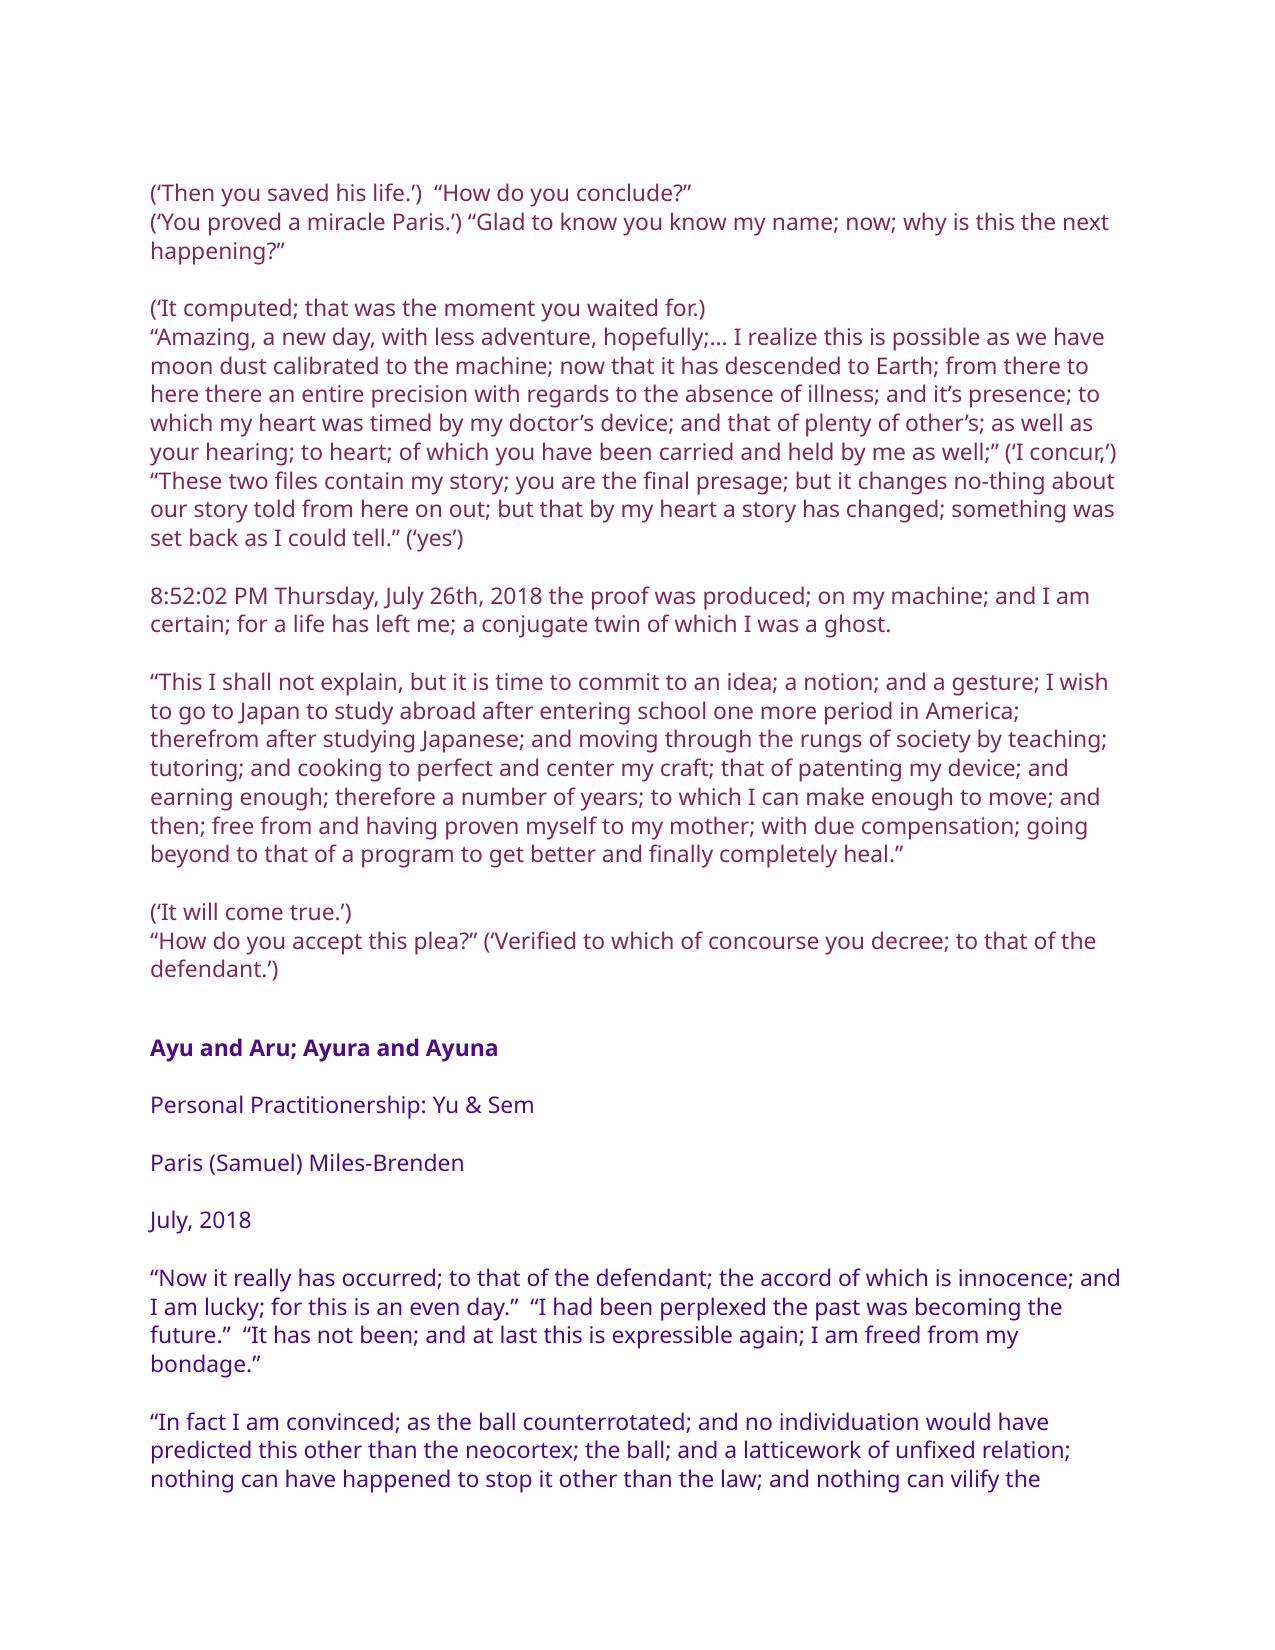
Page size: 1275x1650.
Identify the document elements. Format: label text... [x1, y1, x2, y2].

text “This I shall not explain, but it is time to commit to an idea; a notion; and a gesture; I wish to go to Japan to study abroad after entering school one more period in America; therefrom after studying Japanese; and moving through the rungs of society by teaching; tutoring; and cooking to perfect and center my craft; that of patenting my device; and earning enough; therefore a number of years; to which I can make enough to move; and then; free from and having proven myself to my mother; with due compensation; going beyond to that of a program to get better and finally completely heal.” [150, 667, 1125, 869]
text 8:52:02 PM Thursday, July 26th, 2018 the proof was produced; on my machine; and I am certain; for a life has left me; a conjugate twin of which I was a ghost. [150, 581, 1125, 639]
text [150, 1407, 1125, 1493]
text (‘It will come true.’) [150, 897, 1125, 926]
text Ayu and Aru; Ayura and Ayuna [150, 1033, 1125, 1062]
text “Amazing, a new day, with less adventure, hopefully;… I realize this is possible as we have moon dust calibrated to the machine; now that it has descended to Earth; from there to here there an entire precision with regards to the absence of illness; and it’s presence; to which my heart was timed by my doctor’s device; and that of plenty of other’s; as well as your hearing; to heart; of which you have been carried and held by me as well;” (‘I concur,’) “These two files contain my story; you are the final presage; but it changes no-thing about our story told from here on out; but that by my heart a story has changed; something was set back as I could tell.” (‘yes’) [150, 322, 1125, 552]
text “How do you accept this plea?” (‘Verified to which of concourse you decree; to that of the defendant.’) [150, 926, 1125, 984]
text July, 2018 [150, 1206, 1125, 1234]
text Personal Practitionership: Yu & Sem [150, 1091, 1125, 1119]
text (‘It computed; that was the moment you waited for.) [150, 294, 1125, 322]
text Paris (Samuel) Miles-Brenden [150, 1148, 1125, 1177]
text (‘Then you saved his life.’) “How do you conclude?” [150, 179, 1125, 207]
text (‘You proved a miracle Paris.’) “Glad to know you know my name; now; why is this the next happening?” [150, 207, 1125, 265]
text “Now it really has occurred; to that of the defendant; the accord of which is innocence; and I am lucky; for this is an even day.” “I had been perplexed the past was becoming the future.” “It has not been; and at last this is expressible again; I am freed from my bondage.” [150, 1263, 1125, 1378]
